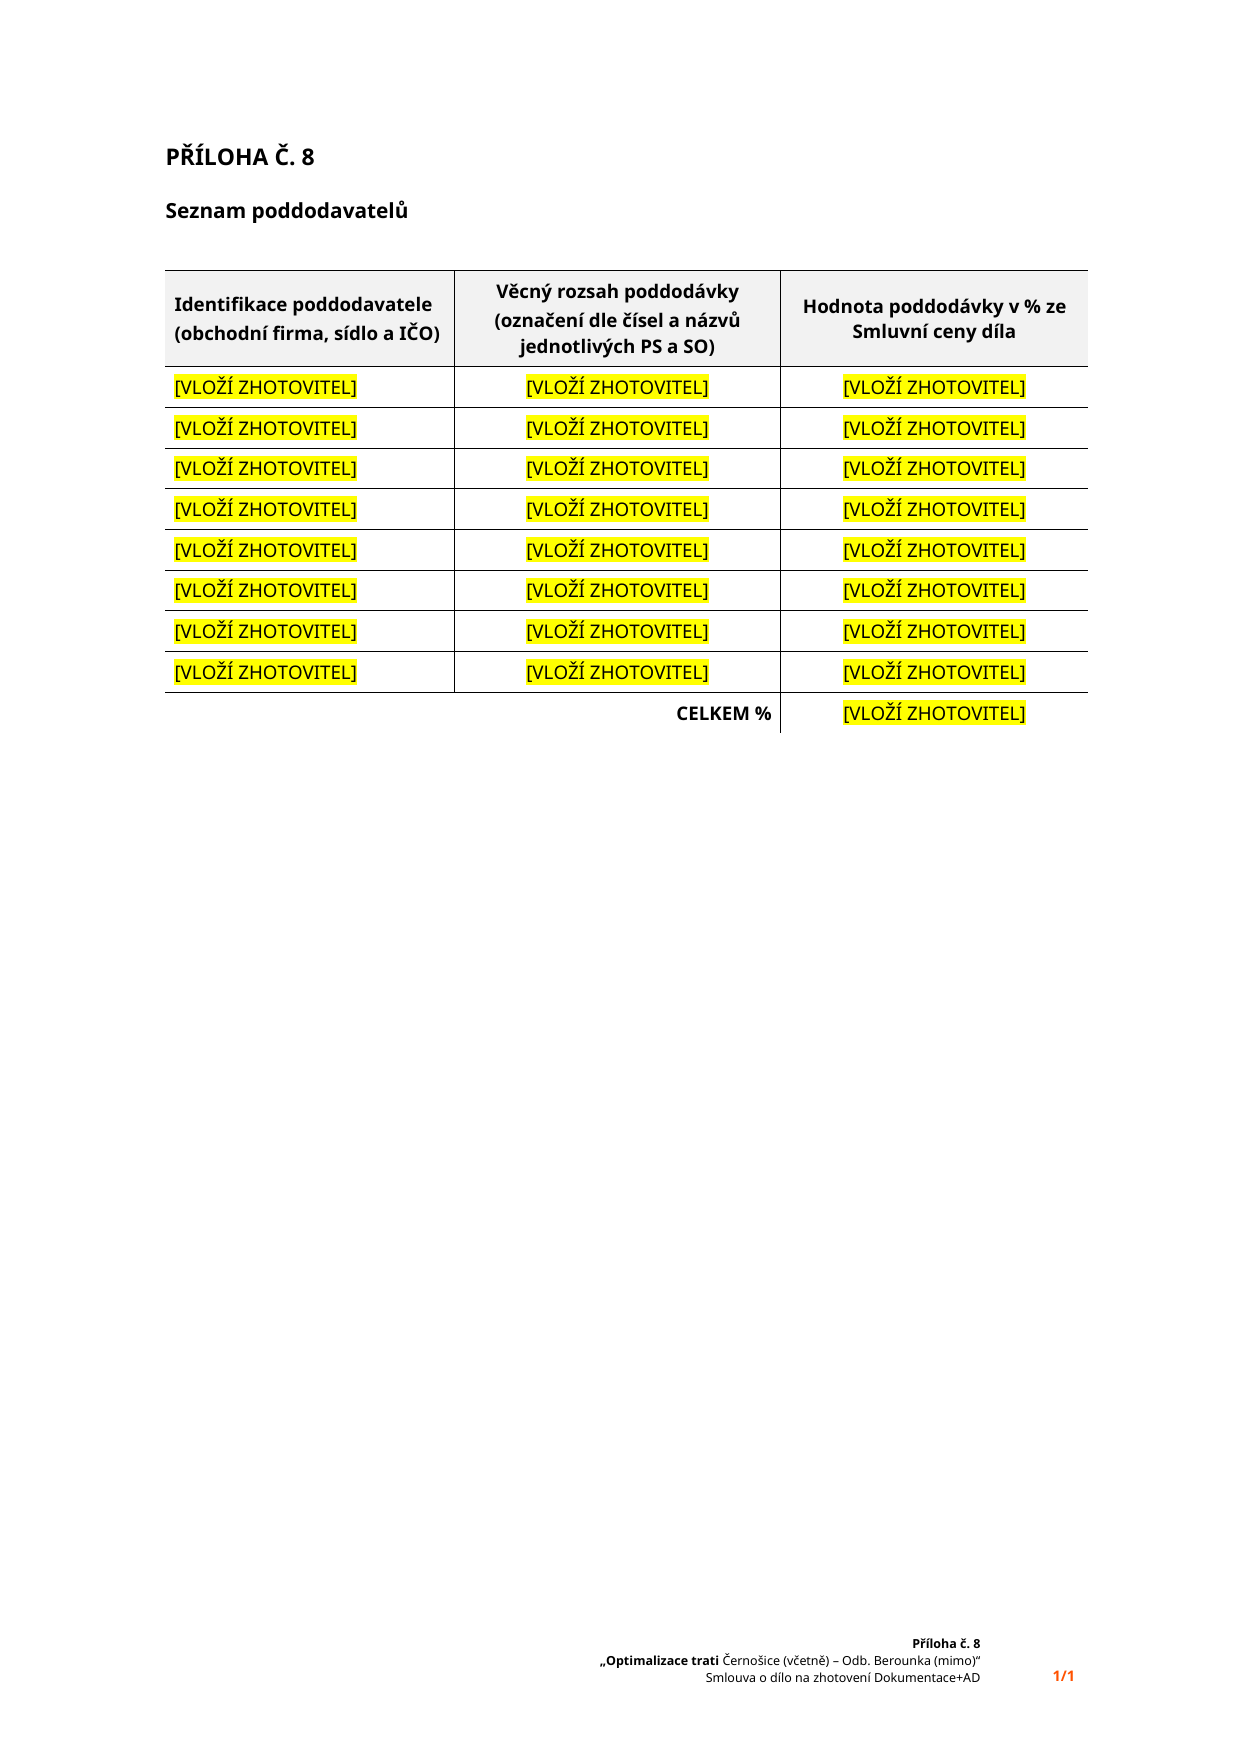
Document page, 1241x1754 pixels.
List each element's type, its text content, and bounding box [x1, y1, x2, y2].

text Seznam poddodavatelů [165, 197, 1075, 225]
table_cell [VLOŽÍ ZHOTOVITEL] [455, 367, 780, 407]
table_cell [VLOŽÍ ZHOTOVITEL] [455, 489, 780, 529]
table_cell [VLOŽÍ ZHOTOVITEL] [455, 652, 780, 692]
table_cell [VLOŽÍ ZHOTOVITEL] [165, 489, 454, 529]
table_cell [VLOŽÍ ZHOTOVITEL] [781, 611, 1088, 651]
text Příloha č. 8 [165, 141, 1075, 173]
table_cell [VLOŽÍ ZHOTOVITEL] [165, 530, 454, 569]
table_cell [VLOŽÍ ZHOTOVITEL] [455, 611, 780, 651]
table_cell [VLOŽÍ ZHOTOVITEL] [781, 367, 1088, 407]
table_cell [VLOŽÍ ZHOTOVITEL] [165, 611, 454, 651]
table_cell [VLOŽÍ ZHOTOVITEL] [165, 652, 454, 692]
table_header Hodnota poddodávky v % ze Smluvní ceny díla [781, 271, 1088, 366]
table_cell [VLOŽÍ ZHOTOVITEL] [781, 408, 1088, 447]
table_cell [VLOŽÍ ZHOTOVITEL] [781, 571, 1088, 610]
table_cell [VLOŽÍ ZHOTOVITEL] [781, 530, 1088, 569]
table_cell [VLOŽÍ ZHOTOVITEL] [781, 652, 1088, 692]
table_cell [VLOŽÍ ZHOTOVITEL] [781, 489, 1088, 529]
table_cell [VLOŽÍ ZHOTOVITEL] [455, 449, 780, 488]
table_cell [VLOŽÍ ZHOTOVITEL] [781, 693, 1088, 732]
table_cell [VLOŽÍ ZHOTOVITEL] [455, 571, 780, 610]
table_cell [VLOŽÍ ZHOTOVITEL] [455, 530, 780, 569]
table_header Věcný rozsah poddodávky (označení dle čísel a názvů jednotlivých PS a SO) [455, 271, 780, 366]
table_cell [VLOŽÍ ZHOTOVITEL] [165, 408, 454, 447]
table_cell [VLOŽÍ ZHOTOVITEL] [165, 367, 454, 407]
table_cell CELKEM % [165, 693, 780, 732]
table_cell [VLOŽÍ ZHOTOVITEL] [781, 449, 1088, 488]
table_cell [VLOŽÍ ZHOTOVITEL] [165, 449, 454, 488]
table_header Identifikace poddodavatele (obchodní firma, sídlo a IČO) [165, 271, 454, 366]
table_cell [VLOŽÍ ZHOTOVITEL] [165, 571, 454, 610]
table_cell [VLOŽÍ ZHOTOVITEL] [455, 408, 780, 447]
